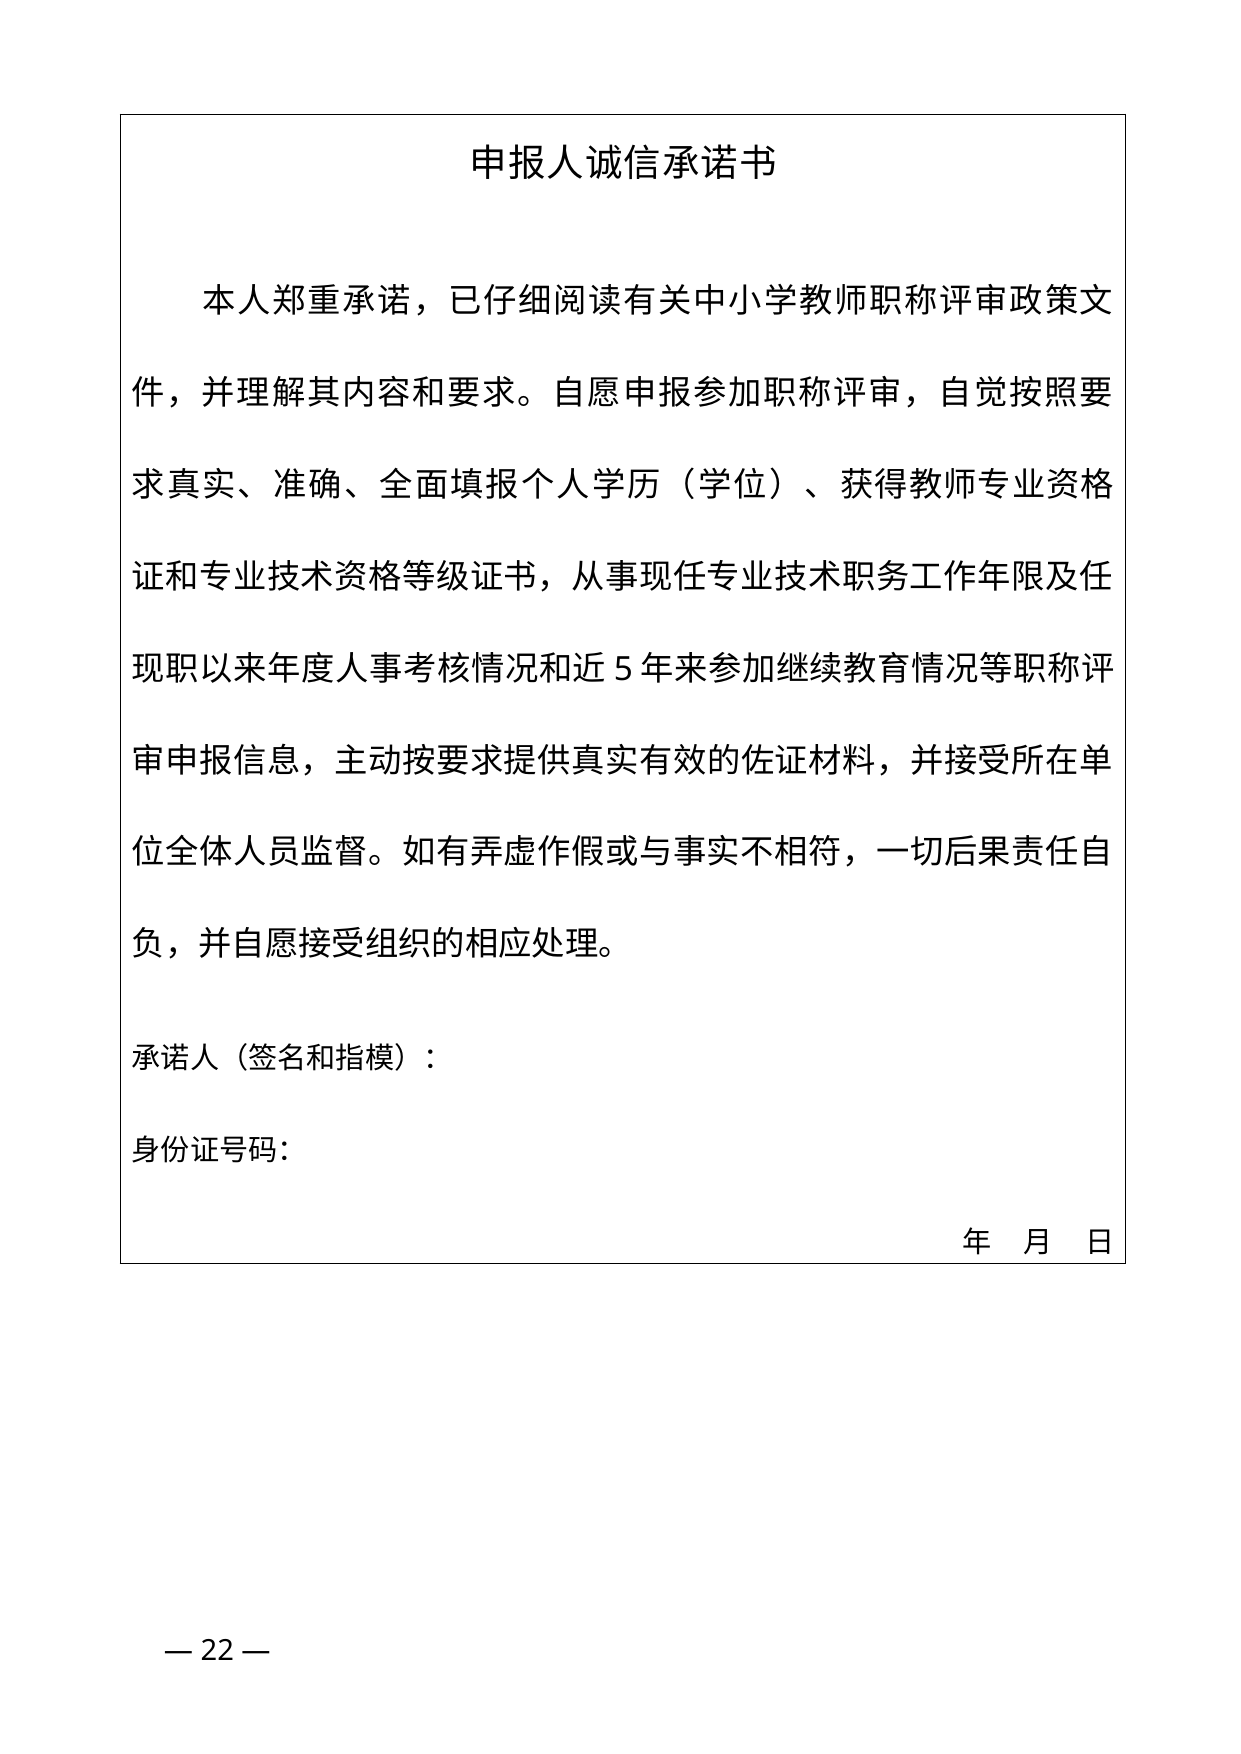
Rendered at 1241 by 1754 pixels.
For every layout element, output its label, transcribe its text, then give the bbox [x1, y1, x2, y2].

table_header 申报人诚信承诺书 本人郑重承诺，已仔细阅读有关中小学教师职称评审政策文件，并理解其内容和要求。自愿申报参加职称评审，自觉按照要求真实、准确、全面填报个人学历（学位）、获得教师专业资格证和专业技术资格等级证书，从事现任专业技术职务工作年限及任现职以来年度人事考核情况和近5年来参加继续教育情况等职称评审申报信息，主动按要求提供真实有效的佐证材料，并接受所在单位全体人员监督。如有弄虚作假或与事实不相符，一切后果责任自负，并自愿接受组织的相应处理。 承诺人（签名和指模）： 身份证号码： 年 月 日 [121, 115, 1125, 1263]
